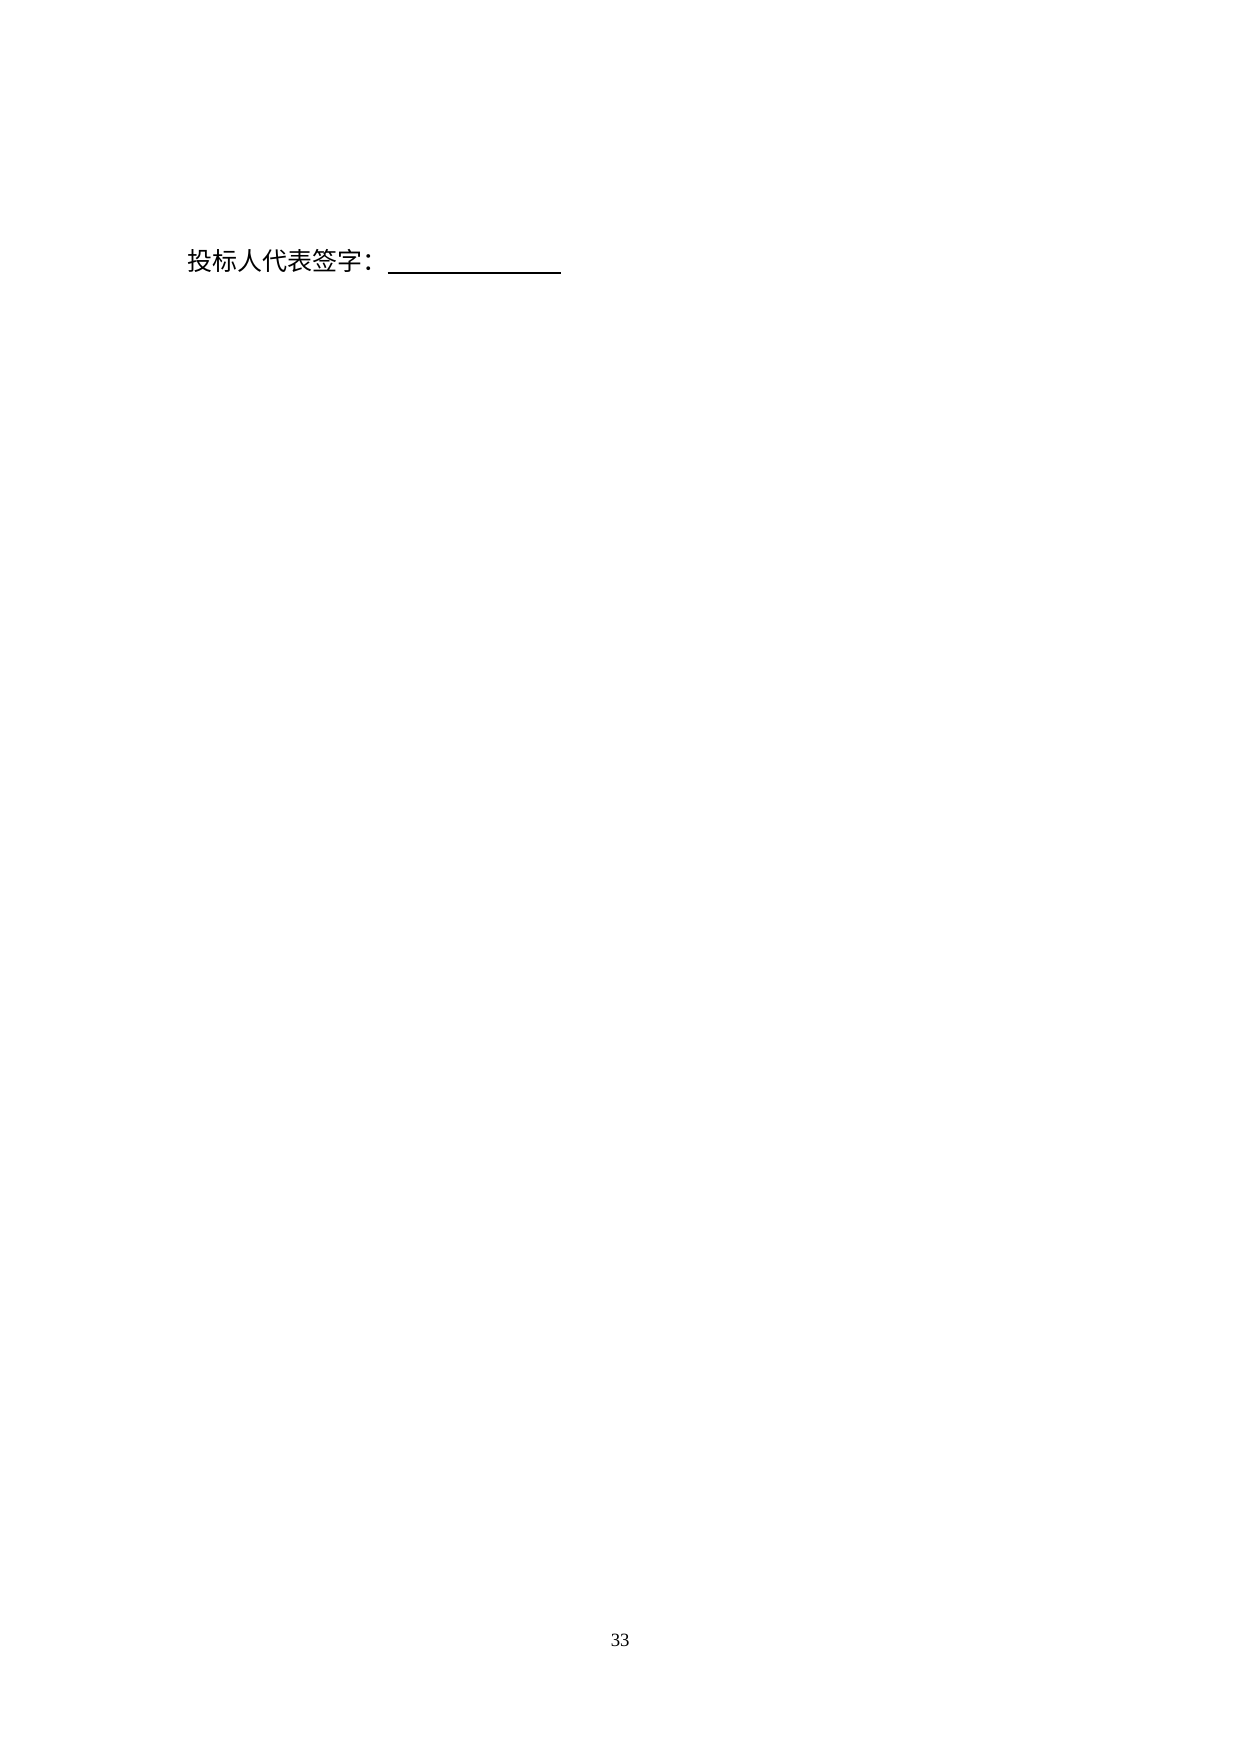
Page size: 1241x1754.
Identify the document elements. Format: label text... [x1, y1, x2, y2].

text 投标人代表签字： [187, 227, 1053, 292]
